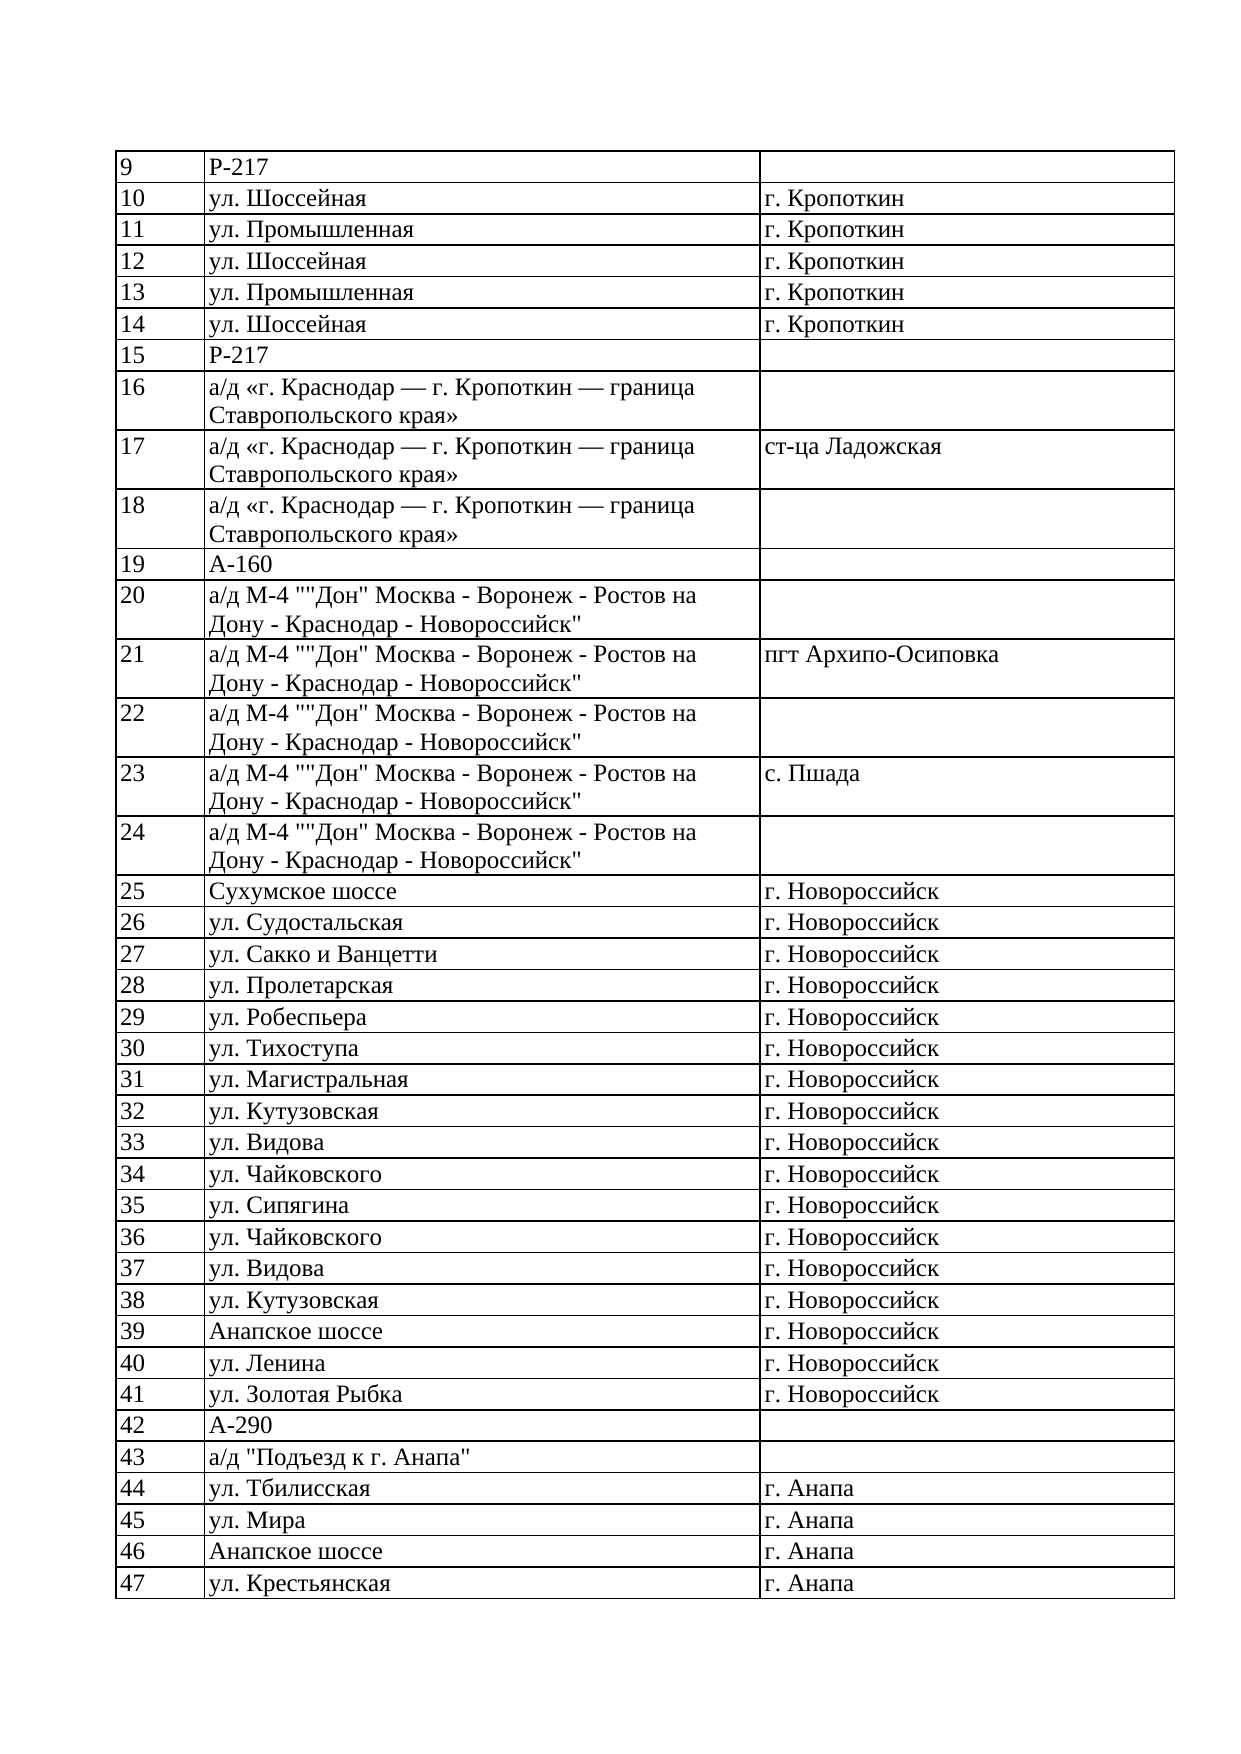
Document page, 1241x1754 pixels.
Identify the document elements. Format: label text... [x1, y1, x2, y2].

table_cell ул. Сакко и Ванцетти [205, 939, 759, 968]
table_cell 14 [117, 309, 204, 339]
table_cell 21 [117, 640, 204, 697]
table_cell 32 [117, 1096, 204, 1126]
table_cell ул. Шоссейная [205, 183, 759, 213]
table_cell г. Новороссийск [761, 1316, 1174, 1346]
table_cell ул. Кутузовская [205, 1285, 759, 1314]
table_cell Сухумское шоссе [205, 876, 759, 906]
table_cell 33 [117, 1127, 204, 1157]
table_cell [761, 340, 1174, 370]
table_cell г. Новороссийск [761, 939, 1174, 968]
table_cell [761, 490, 1174, 547]
table_cell 17 [117, 431, 204, 488]
table_cell ул. Промышленная [205, 215, 759, 244]
table_cell г. Новороссийск [761, 1253, 1174, 1283]
table_cell г. Анапа [761, 1473, 1174, 1503]
table_cell 38 [117, 1285, 204, 1314]
table_cell г. Анапа [761, 1536, 1174, 1566]
table_cell 28 [117, 970, 204, 1000]
table_cell г. Кропоткин [761, 309, 1174, 339]
table_cell Р-217 [205, 340, 759, 370]
table_cell г. Новороссийск [761, 907, 1174, 937]
table_cell а/д М-4 ""Дон" Москва - Воронеж - Ростов на Дону - Краснодар - Новороссийск" [205, 581, 759, 638]
table_cell А-290 [205, 1411, 759, 1440]
table_cell 26 [117, 907, 204, 937]
table_cell ул. Пролетарская [205, 970, 759, 1000]
table_cell [761, 817, 1174, 874]
table_cell а/д М-4 ""Дон" Москва - Воронеж - Ростов на Дону - Краснодар - Новороссийск" [205, 817, 759, 874]
table_cell 27 [117, 939, 204, 968]
table_cell 11 [117, 215, 204, 244]
table_cell ул. Крестьянская [205, 1568, 759, 1598]
table_cell а/д "Подъезд к г. Анапа" [205, 1442, 759, 1472]
table_cell 18 [117, 490, 204, 547]
table_cell 31 [117, 1065, 204, 1094]
table_cell 20 [117, 581, 204, 638]
table_cell с. Пшада [761, 758, 1174, 815]
table_cell ул. Видова [205, 1127, 759, 1157]
table_cell 37 [117, 1253, 204, 1283]
table_cell а/д «г. Краснодар — г. Кропоткин — граница Ставропольского края» [205, 372, 759, 429]
table_cell ул. Тихоступа [205, 1033, 759, 1063]
table_cell г. Новороссийск [761, 1127, 1174, 1157]
table_cell 47 [117, 1568, 204, 1598]
table_cell г. Новороссийск [761, 1159, 1174, 1189]
table_cell а/д М-4 ""Дон" Москва - Воронеж - Ростов на Дону - Краснодар - Новороссийск" [205, 640, 759, 697]
table_cell г. Новороссийск [761, 1285, 1174, 1314]
table_cell а/д «г. Краснодар — г. Кропоткин — граница Ставропольского края» [205, 431, 759, 488]
table_cell ул. Кутузовская [205, 1096, 759, 1126]
table_cell а/д М-4 ""Дон" Москва - Воронеж - Ростов на Дону - Краснодар - Новороссийск" [205, 699, 759, 756]
table_cell ул. Магистральная [205, 1065, 759, 1094]
table_cell 13 [117, 277, 204, 307]
table_cell ул. Робеспьера [205, 1002, 759, 1031]
table_cell г. Новороссийск [761, 1222, 1174, 1252]
table_cell ул. Ленина [205, 1348, 759, 1377]
table_cell [761, 699, 1174, 756]
table_cell 45 [117, 1505, 204, 1535]
table_cell г. Новороссийск [761, 1002, 1174, 1031]
table_cell ул. Золотая Рыбка [205, 1379, 759, 1409]
table_cell 24 [117, 817, 204, 874]
table_cell ул. Сипягина [205, 1190, 759, 1220]
table_cell [761, 152, 1174, 181]
table_cell г. Анапа [761, 1568, 1174, 1598]
table_cell 10 [117, 183, 204, 213]
table_cell 40 [117, 1348, 204, 1377]
table_cell 30 [117, 1033, 204, 1063]
table_cell ул. Видова [205, 1253, 759, 1283]
table_cell 9 [117, 152, 204, 181]
table_cell Анапское шоссе [205, 1536, 759, 1566]
table_cell г. Новороссийск [761, 1379, 1174, 1409]
table_cell пгт Архипо-Осиповка [761, 640, 1174, 697]
table_cell 35 [117, 1190, 204, 1220]
table_cell 29 [117, 1002, 204, 1031]
table_cell г. Анапа [761, 1505, 1174, 1535]
table_cell 34 [117, 1159, 204, 1189]
table_cell 22 [117, 699, 204, 756]
table_cell 41 [117, 1379, 204, 1409]
table_cell 43 [117, 1442, 204, 1472]
table_cell г. Кропоткин [761, 246, 1174, 276]
table_cell ст-ца Ладожская [761, 431, 1174, 488]
table_cell г. Новороссийск [761, 1065, 1174, 1094]
table_cell а/д М-4 ""Дон" Москва - Воронеж - Ростов на Дону - Краснодар - Новороссийск" [205, 758, 759, 815]
table_cell 19 [117, 549, 204, 579]
table_cell г. Новороссийск [761, 1190, 1174, 1220]
table_cell [761, 372, 1174, 429]
table_cell [761, 549, 1174, 579]
table_cell 42 [117, 1411, 204, 1440]
table_cell 23 [117, 758, 204, 815]
table_cell [761, 1411, 1174, 1440]
table_cell Р-217 [205, 152, 759, 181]
table_cell г. Новороссийск [761, 1096, 1174, 1126]
table_cell г. Кропоткин [761, 215, 1174, 244]
table_cell 44 [117, 1473, 204, 1503]
table_cell ул. Судостальская [205, 907, 759, 937]
table_cell г. Новороссийск [761, 970, 1174, 1000]
table_cell ул. Мира [205, 1505, 759, 1535]
table_cell 12 [117, 246, 204, 276]
table_cell 25 [117, 876, 204, 906]
table_cell Анапское шоссе [205, 1316, 759, 1346]
table_cell г. Новороссийск [761, 1348, 1174, 1377]
table_cell ул. Шоссейная [205, 246, 759, 276]
table_cell ул. Чайковского [205, 1159, 759, 1189]
table_cell а/д «г. Краснодар — г. Кропоткин — граница Ставропольского края» [205, 490, 759, 547]
table_cell г. Новороссийск [761, 876, 1174, 906]
table_cell [761, 581, 1174, 638]
table_cell г. Кропоткин [761, 183, 1174, 213]
table_cell [761, 1442, 1174, 1472]
table_cell ул. Промышленная [205, 277, 759, 307]
table_cell г. Кропоткин [761, 277, 1174, 307]
table_cell 39 [117, 1316, 204, 1346]
table_cell А-160 [205, 549, 759, 579]
table_cell 46 [117, 1536, 204, 1566]
table_cell 36 [117, 1222, 204, 1252]
table_cell ул. Шоссейная [205, 309, 759, 339]
table_cell 15 [117, 340, 204, 370]
table_cell г. Новороссийск [761, 1033, 1174, 1063]
table_cell ул. Тбилисская [205, 1473, 759, 1503]
table_cell 16 [117, 372, 204, 429]
table_cell ул. Чайковского [205, 1222, 759, 1252]
